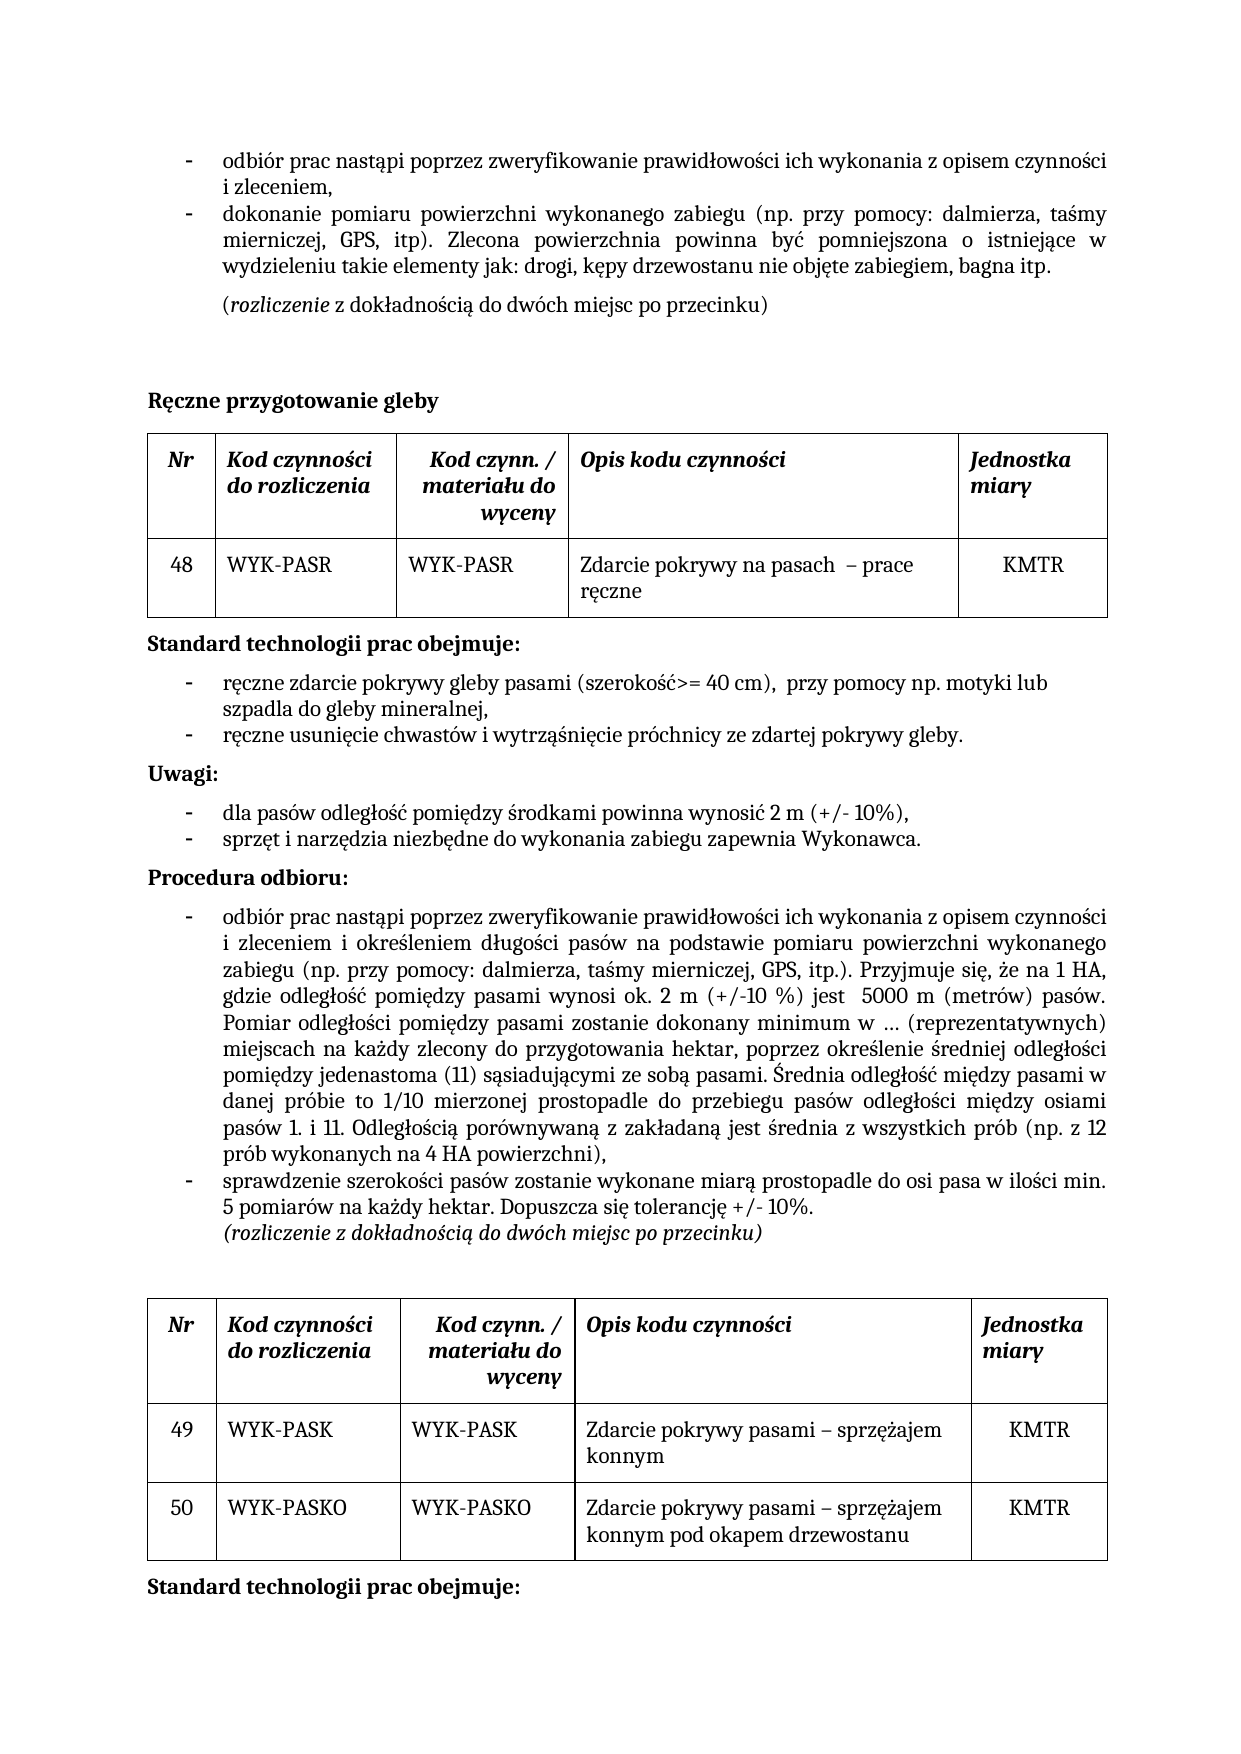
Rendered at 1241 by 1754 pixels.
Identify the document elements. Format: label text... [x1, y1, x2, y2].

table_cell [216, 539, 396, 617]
list sprzęt i narzędzia niezbędne do wykonania zabiegu zapewnia Wykonawca. [185, 826, 1107, 852]
text Standard technologii prac obejmuje: [148, 631, 1107, 657]
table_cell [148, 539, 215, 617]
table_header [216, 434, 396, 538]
list ręczne zdarcie pokrywy gleby pasami (szerokość>= 40 cm), przy pomocy np. motyki lub szpadla do gleby mineralnej, [185, 669, 1107, 722]
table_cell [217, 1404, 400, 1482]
text Ręczne przygotowanie gleby [148, 388, 1107, 414]
list odbiór prac nastąpi poprzez zweryfikowanie prawidłowości ich wykonania z opisem czynności i zleceniem i określeniem długości pasów na podstawie pomiaru powierzchni wykonanego zabiegu (np. przy pomocy: dalmierza, taśmy mierniczej, GPS, itp.). Przyjmuje się, że na 1 HA, gdzie odległość pomiędzy pasami wynosi ok. 2 m (+/-10 %) jest 5000 m (metrów) pasów. Pomiar odległości pomiędzy pasami zostanie dokonany minimum w … (reprezentatywnych) miejscach na każdy zlecony do przygotowania hektar, poprzez określenie średniej odległości pomiędzy jedenastoma (11) sąsiadującymi ze sobą pasami. Średnia odległość między pasami w danej próbie to 1/10 mierzonej prostopadle do przebiegu pasów odległości między osiami pasów 1. i 11. Odległością porównywaną z zakładaną jest średnia z wszystkich prób (np. z 12 prób wykonanych na 4 HA powierzchni), [185, 904, 1107, 1167]
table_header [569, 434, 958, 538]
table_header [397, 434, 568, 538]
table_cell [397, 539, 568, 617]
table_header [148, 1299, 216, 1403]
list (rozliczenie z dokładnością do dwóch miejsc po przecinku) [223, 1220, 1107, 1246]
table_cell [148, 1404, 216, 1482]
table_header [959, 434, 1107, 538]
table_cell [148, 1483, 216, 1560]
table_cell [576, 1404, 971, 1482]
list odbiór prac nastąpi poprzez zweryfikowanie prawidłowości ich wykonania z opisem czynności i zleceniem, [185, 148, 1107, 200]
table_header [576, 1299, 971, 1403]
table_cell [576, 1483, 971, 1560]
list dokonanie pomiaru powierzchni wykonanego zabiegu (np. przy pomocy: dalmierza, taśmy mierniczej, GPS, itp). Zlecona powierzchnia powinna być pomniejszona o istniejące w wydzieleniu takie elementy jak: drogi, kępy drzewostanu nie objęte zabiegiem, bagna itp. [185, 200, 1107, 279]
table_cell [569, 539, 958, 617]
list ręczne usunięcie chwastów i wytrząśnięcie próchnicy ze zdartej pokrywy gleby. [185, 722, 1107, 748]
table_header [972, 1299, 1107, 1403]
list dla pasów odległość pomiędzy środkami powinna wynosić 2 m (+/- 10%), [185, 800, 1107, 826]
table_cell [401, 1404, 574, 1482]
text Procedura odbioru: [148, 865, 1107, 891]
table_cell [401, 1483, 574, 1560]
list sprawdzenie szerokości pasów zostanie wykonane miarą prostopadle do osi pasa w ilości min. 5 pomiarów na każdy hektar. Dopuszcza się tolerancję +/- 10%. [185, 1167, 1107, 1220]
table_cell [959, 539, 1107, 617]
text (rozliczenie z dokładnością do dwóch miejsc po przecinku) [148, 292, 1107, 318]
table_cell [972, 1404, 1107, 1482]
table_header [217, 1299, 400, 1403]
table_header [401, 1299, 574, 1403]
text Standard technologii prac obejmuje: [148, 1574, 1107, 1600]
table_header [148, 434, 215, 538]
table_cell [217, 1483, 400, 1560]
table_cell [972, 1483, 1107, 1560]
text Uwagi: [148, 761, 1107, 787]
